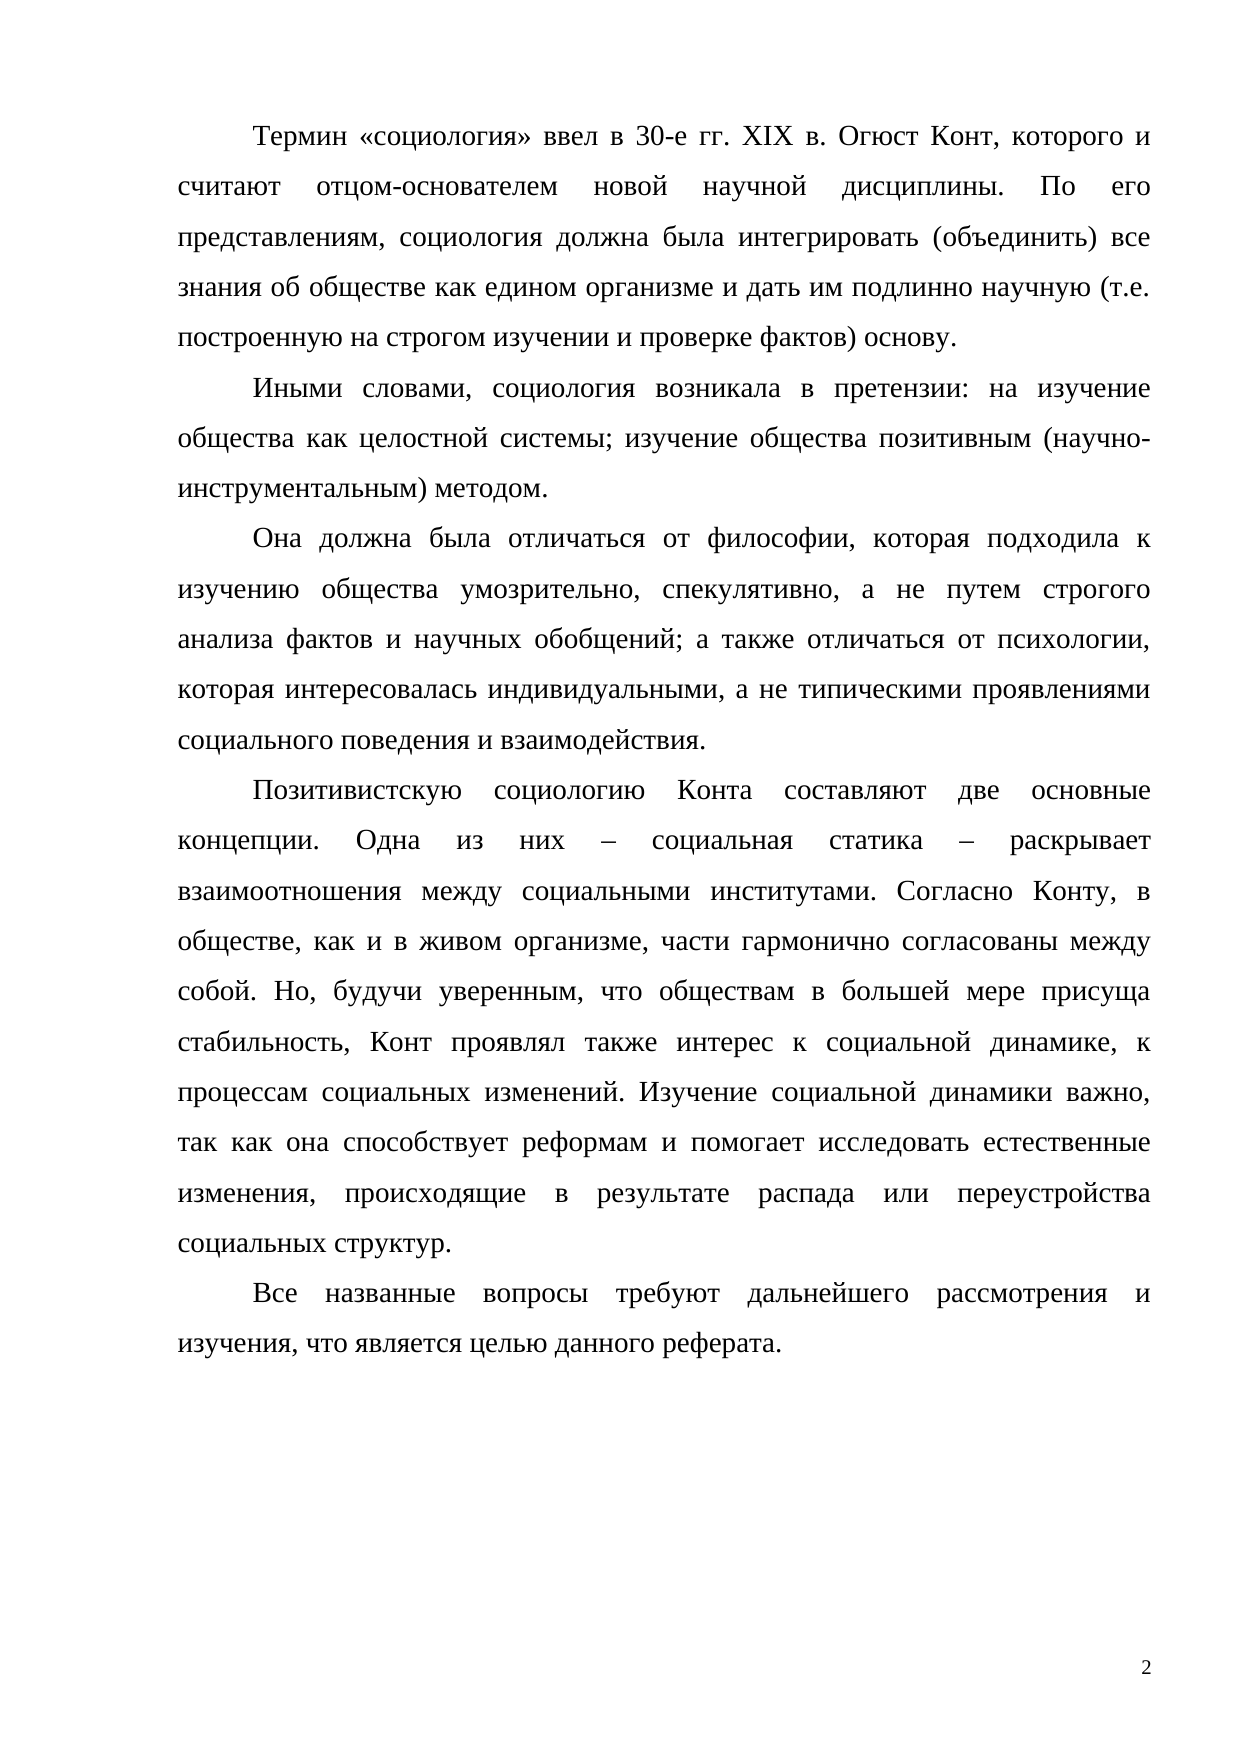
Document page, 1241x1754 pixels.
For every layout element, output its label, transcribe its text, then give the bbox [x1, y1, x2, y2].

text Иными словами, социология возникала в претензии: на изучение общества как целостной системы; изучение общества позитивным (научно-инструментальным) методом. [177, 370, 1152, 504]
text Позитивистскую социологию Конта составляют две основные концепции. Одна из них – социальная статика – раскрывает взаимоотношения между социальными институтами. Согласно Конту, в обществе, как и в живом организме, части гармонично согласованы между собой. Но, будучи уверенным, что обществам в большей мере присуща стабильность, Конт проявлял также интерес к социальной динамике, к процессам социальных изменений. Изучение социальной динамики важно, так как она способствует реформам и помогает исследовать естественные изменения, происходящие в результате распада или переустройства социальных структур. [177, 772, 1152, 1258]
text Все названные вопросы требуют дальнейшего рассмотрения и изучения, что является целью данного реферата. [177, 1275, 1152, 1359]
text Термин «социология» ввел в 30-е гг. XIX в. Огюст Конт, которого и считают отцом-основателем новой научной дисциплины. По его представлениям, социология должна была интегрировать (объединить) все знания об обществе как едином организме и дать им подлинно научную (т.е. построенную на строгом изучении и проверке фактов) основу. [177, 118, 1152, 353]
text Она должна была отличаться от философии, которая подходила к изучению общества умозрительно, спекулятивно, а не путем строгого анализа фактов и научных обобщений; а также отличаться от психологии, которая интересовалась индивидуальными, а не типическими проявлениями социального поведения и взаимодействия. [177, 521, 1152, 755]
